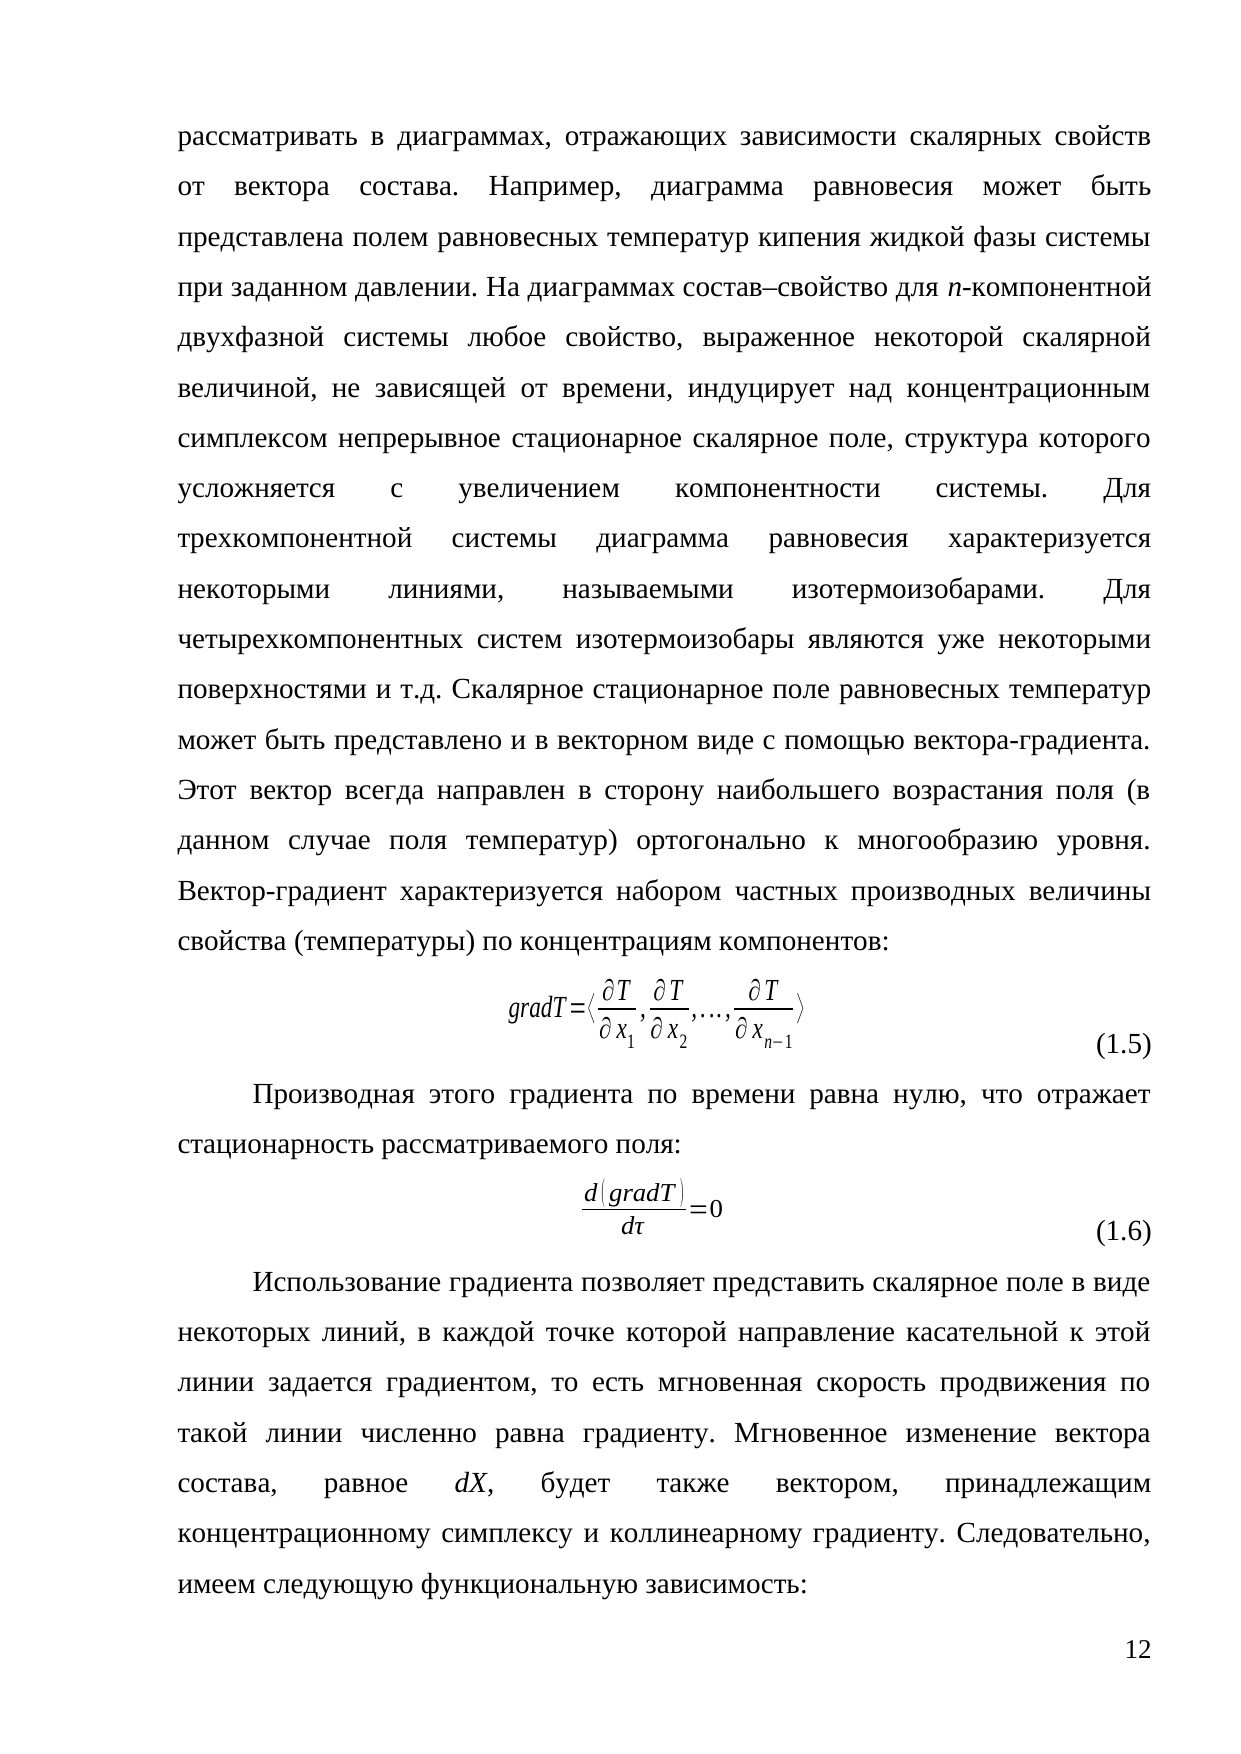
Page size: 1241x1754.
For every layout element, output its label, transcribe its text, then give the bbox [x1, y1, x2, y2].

text (1.6) [177, 1177, 1152, 1247]
text Использование градиента позволяет представить скалярное поле в виде некоторых линий, в каждой точке которой направление касательной к этой линии задается градиентом, то есть мгновенная скорость продвижения по такой линии численно равна градиенту. Мгновенное изменение вектора состава, равное dX, будет также вектором, принадлежащим концентрационному симплексу и коллинеарному градиенту. Следовательно, имеем следующую функциональную зависимость: [177, 1264, 1152, 1599]
text Производная этого градиента по времени равна нулю, что отражает стационарность рассматриваемого поля: [177, 1076, 1152, 1160]
text (1.5) [177, 973, 1152, 1059]
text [177, 118, 1152, 957]
